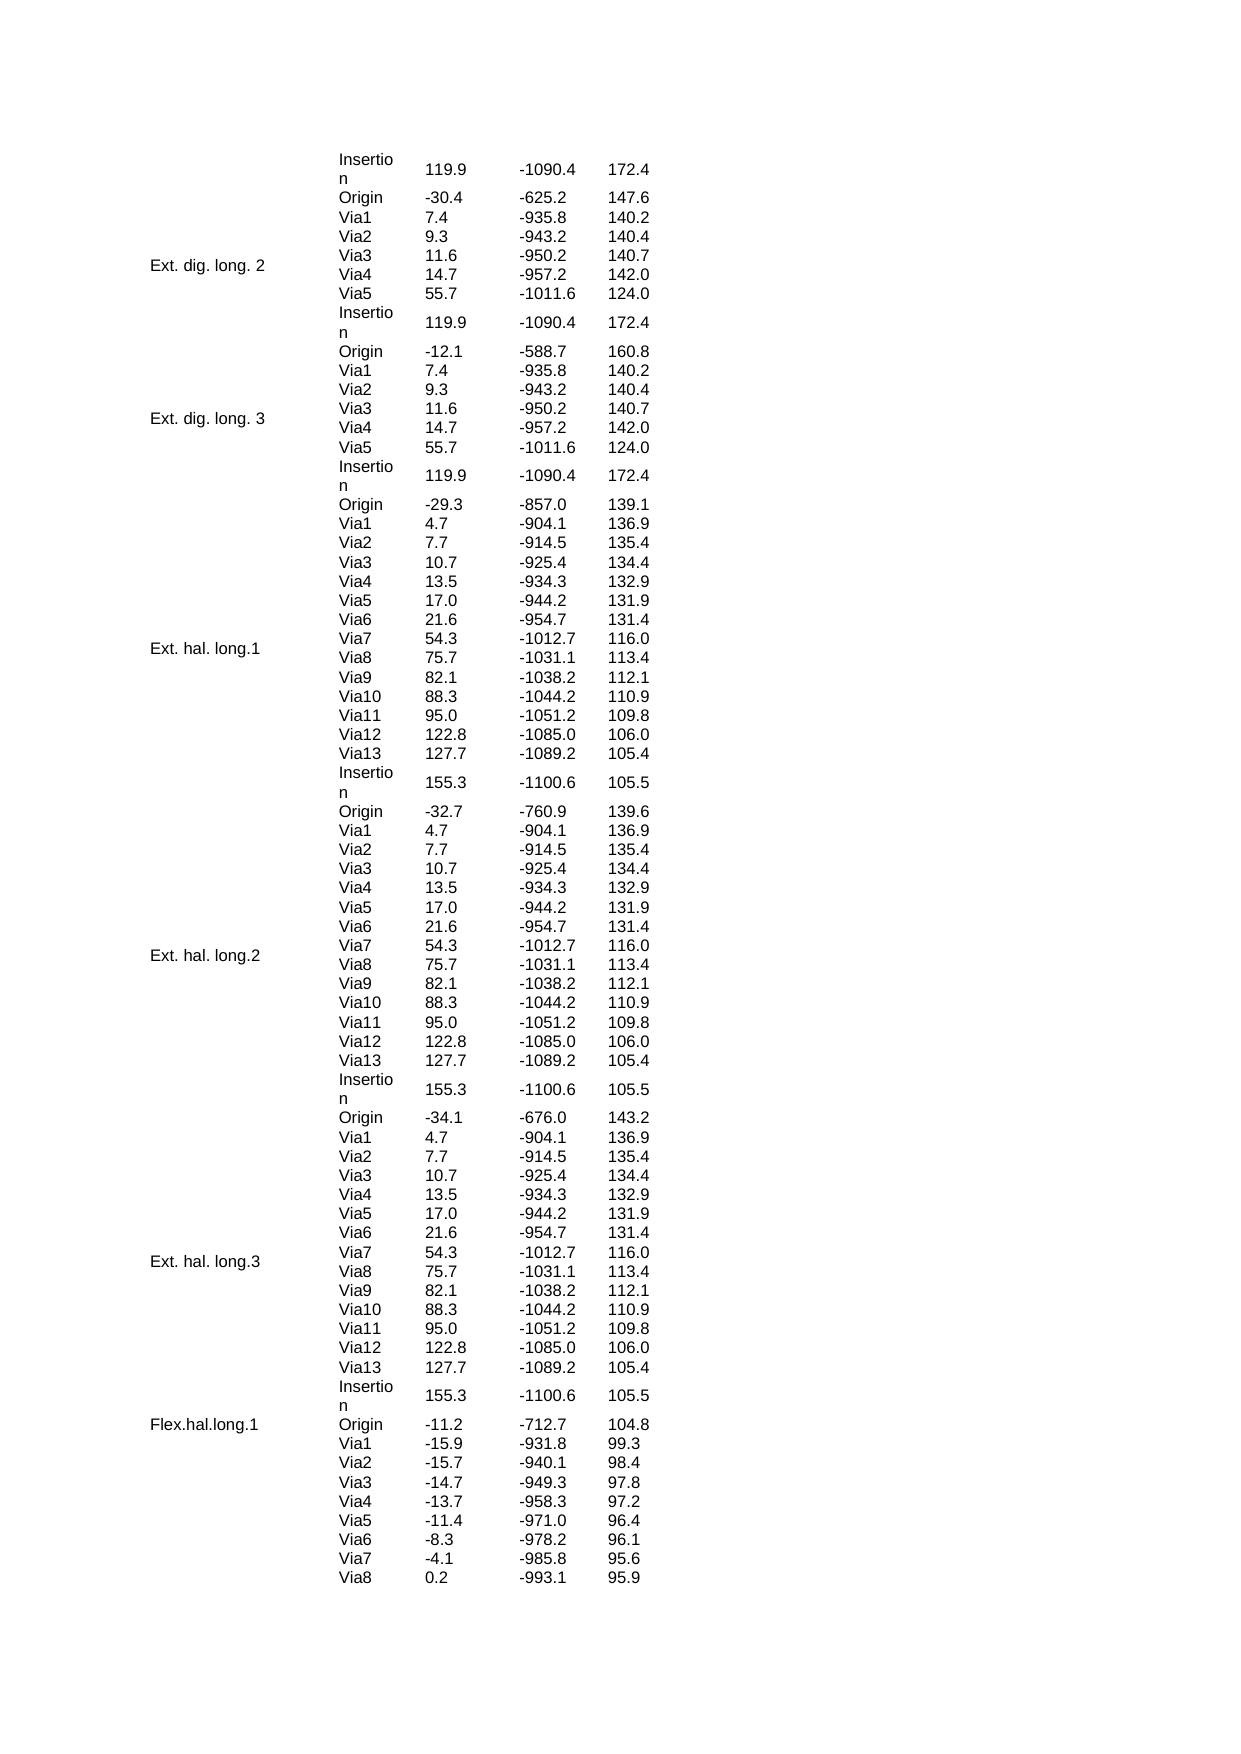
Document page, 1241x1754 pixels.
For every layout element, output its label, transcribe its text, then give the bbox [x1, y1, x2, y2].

table_cell -15.9 [414, 1434, 508, 1453]
table_cell Via3 [327, 553, 413, 572]
table_cell -1011.6 [508, 438, 596, 457]
table_cell 116.0 [596, 1243, 685, 1262]
table_cell Via11 [327, 706, 413, 725]
table_cell 116.0 [596, 936, 685, 955]
table_cell 4.7 [414, 821, 508, 840]
table_cell 7.7 [414, 533, 508, 552]
table_cell Via4 [327, 1492, 413, 1511]
table_cell -1044.2 [508, 1300, 596, 1319]
table_cell 96.1 [596, 1530, 685, 1549]
table_cell Via7 [327, 936, 413, 955]
table_cell 55.7 [414, 284, 508, 303]
table_cell 131.9 [596, 1204, 685, 1223]
table_cell Via9 [327, 668, 413, 687]
table_cell 127.7 [414, 1051, 508, 1070]
table_cell Origin [327, 188, 413, 207]
table_cell 109.8 [596, 1013, 685, 1032]
table_cell 131.4 [596, 1223, 685, 1242]
table_cell Via13 [327, 744, 413, 763]
table_cell Via12 [327, 1338, 413, 1357]
table_cell -954.7 [508, 917, 596, 936]
table_cell -625.2 [508, 188, 596, 207]
table_cell -30.4 [414, 188, 508, 207]
table_cell -11.2 [414, 1415, 508, 1434]
table_cell Via1 [327, 1434, 413, 1453]
table_cell -925.4 [508, 859, 596, 878]
table_cell 55.7 [414, 438, 508, 457]
table_cell 124.0 [596, 438, 685, 457]
table_cell 88.3 [414, 993, 508, 1012]
table_cell 112.1 [596, 974, 685, 993]
table_cell 140.7 [596, 246, 685, 265]
table_cell 106.0 [596, 1338, 685, 1357]
table_cell -914.5 [508, 1147, 596, 1166]
table_cell Via4 [327, 265, 413, 284]
table_cell 122.8 [414, 1338, 508, 1357]
table_cell 105.5 [596, 1070, 685, 1108]
table_cell -1085.0 [508, 1032, 596, 1051]
table_cell -1090.4 [508, 457, 596, 495]
table_cell 122.8 [414, 725, 508, 744]
table_cell 11.6 [414, 399, 508, 418]
table_cell 21.6 [414, 917, 508, 936]
table_cell 140.7 [596, 399, 685, 418]
table_cell 136.9 [596, 821, 685, 840]
table_cell 113.4 [596, 955, 685, 974]
table_cell -950.2 [508, 399, 596, 418]
table_cell 75.7 [414, 648, 508, 667]
table_cell -712.7 [508, 1415, 596, 1434]
table_cell Via3 [327, 859, 413, 878]
table_cell 110.9 [596, 993, 685, 1012]
table_cell 105.5 [596, 1377, 685, 1415]
table_cell -857.0 [508, 495, 596, 514]
table_cell 142.0 [596, 418, 685, 437]
table_cell -954.7 [508, 1223, 596, 1242]
table_cell Via2 [327, 1453, 413, 1472]
table_cell 132.9 [596, 1185, 685, 1204]
table_cell -1085.0 [508, 1338, 596, 1357]
table_cell 113.4 [596, 648, 685, 667]
table_cell -1051.2 [508, 706, 596, 725]
table_cell Insertion [327, 1377, 413, 1415]
table_cell -1012.7 [508, 1243, 596, 1262]
table_cell 160.8 [596, 342, 685, 361]
table_cell Via7 [327, 629, 413, 648]
table_cell -950.2 [508, 246, 596, 265]
table_cell 9.3 [414, 380, 508, 399]
table_cell Via8 [327, 1568, 413, 1587]
table_cell Via6 [327, 917, 413, 936]
table_cell 13.5 [414, 572, 508, 591]
table_cell -914.5 [508, 840, 596, 859]
table_cell Via10 [327, 993, 413, 1012]
table_cell -935.8 [508, 361, 596, 380]
table_cell 14.7 [414, 418, 508, 437]
table_cell 136.9 [596, 514, 685, 533]
table_cell 54.3 [414, 1243, 508, 1262]
table_cell 17.0 [414, 898, 508, 917]
table_cell Via12 [327, 1032, 413, 1051]
table_cell 4.7 [414, 514, 508, 533]
table_cell 10.7 [414, 859, 508, 878]
table_cell -949.3 [508, 1473, 596, 1492]
table_cell -12.1 [414, 342, 508, 361]
table_cell Via5 [327, 1511, 413, 1530]
table_cell Ext. hal. long.3 [139, 1108, 327, 1415]
table_cell 155.3 [414, 1377, 508, 1415]
table_cell -1012.7 [508, 629, 596, 648]
table_cell 110.9 [596, 1300, 685, 1319]
table_cell -904.1 [508, 1128, 596, 1147]
table_cell 136.9 [596, 1128, 685, 1147]
table_cell Via3 [327, 1166, 413, 1185]
table_cell Insertion [327, 763, 413, 802]
table_cell Via1 [327, 821, 413, 840]
table_cell 97.8 [596, 1473, 685, 1492]
table_cell 95.0 [414, 1319, 508, 1338]
table_cell Via2 [327, 1147, 413, 1166]
table_cell -4.1 [414, 1549, 508, 1568]
table_cell Via11 [327, 1013, 413, 1032]
table_cell 172.4 [596, 457, 685, 495]
table_cell 134.4 [596, 859, 685, 878]
table_cell 95.0 [414, 706, 508, 725]
table_cell -944.2 [508, 898, 596, 917]
table_cell 88.3 [414, 687, 508, 706]
table_cell -1100.6 [508, 1377, 596, 1415]
table_cell -1089.2 [508, 1051, 596, 1070]
table_cell -934.3 [508, 1185, 596, 1204]
table_cell 127.7 [414, 744, 508, 763]
table_cell Via13 [327, 1358, 413, 1377]
table_cell -978.2 [508, 1530, 596, 1549]
table_cell 10.7 [414, 553, 508, 572]
table_cell Ext. hal. long.2 [139, 802, 327, 1108]
table_cell 106.0 [596, 1032, 685, 1051]
table_cell Via8 [327, 1262, 413, 1281]
table_cell -1100.6 [508, 1070, 596, 1108]
table_cell 140.2 [596, 361, 685, 380]
table_cell -1089.2 [508, 744, 596, 763]
table_cell -935.8 [508, 208, 596, 227]
table_cell 54.3 [414, 629, 508, 648]
table_cell Via1 [327, 361, 413, 380]
table_cell Origin [327, 1415, 413, 1434]
table_cell Via5 [327, 591, 413, 610]
table_cell -676.0 [508, 1108, 596, 1127]
table_cell -934.3 [508, 878, 596, 897]
table_cell 140.2 [596, 208, 685, 227]
table_cell 97.2 [596, 1492, 685, 1511]
table_cell 172.4 [596, 150, 685, 188]
table_cell 132.9 [596, 878, 685, 897]
table_cell -13.7 [414, 1492, 508, 1511]
table_cell Via2 [327, 380, 413, 399]
table_cell -1090.4 [508, 150, 596, 188]
table_cell 13.5 [414, 1185, 508, 1204]
table_cell 105.5 [596, 763, 685, 802]
table_cell Insertion [327, 1070, 413, 1108]
table_cell 112.1 [596, 1281, 685, 1300]
table_cell 135.4 [596, 840, 685, 859]
table_cell Via6 [327, 1530, 413, 1549]
table_cell 143.2 [596, 1108, 685, 1127]
table_cell -1051.2 [508, 1319, 596, 1338]
table_cell -985.8 [508, 1549, 596, 1568]
table_cell Via1 [327, 208, 413, 227]
table_cell -1051.2 [508, 1013, 596, 1032]
table_cell 95.6 [596, 1549, 685, 1568]
table_cell Via5 [327, 898, 413, 917]
table_cell -1100.6 [508, 763, 596, 802]
table_cell -940.1 [508, 1453, 596, 1472]
table_cell Via4 [327, 878, 413, 897]
table_cell 134.4 [596, 1166, 685, 1185]
table_cell 127.7 [414, 1358, 508, 1377]
table_cell -1085.0 [508, 725, 596, 744]
table_cell 119.9 [414, 150, 508, 188]
table_cell Origin [327, 495, 413, 514]
table_cell Ext. dig. long. 2 [139, 188, 327, 342]
table_cell 99.3 [596, 1434, 685, 1453]
table_cell 135.4 [596, 533, 685, 552]
table_cell 110.9 [596, 687, 685, 706]
table_cell -925.4 [508, 553, 596, 572]
table_cell -944.2 [508, 591, 596, 610]
table_cell -954.7 [508, 610, 596, 629]
table_cell Via2 [327, 533, 413, 552]
table_cell -1031.1 [508, 648, 596, 667]
table_cell 98.4 [596, 1453, 685, 1472]
table_cell Via2 [327, 840, 413, 859]
table_cell 21.6 [414, 610, 508, 629]
table_cell 88.3 [414, 1300, 508, 1319]
table_cell -34.1 [414, 1108, 508, 1127]
table_cell 119.9 [414, 457, 508, 495]
table_cell -1044.2 [508, 993, 596, 1012]
table_cell 13.5 [414, 878, 508, 897]
table_cell -588.7 [508, 342, 596, 361]
table_cell Via9 [327, 974, 413, 993]
table_cell 134.4 [596, 553, 685, 572]
table_cell Via1 [327, 514, 413, 533]
table_cell 113.4 [596, 1262, 685, 1281]
table_cell 116.0 [596, 629, 685, 648]
table_cell 95.9 [596, 1568, 685, 1587]
table_cell -32.7 [414, 802, 508, 821]
table_cell -958.3 [508, 1492, 596, 1511]
table_cell -943.2 [508, 380, 596, 399]
table_cell -993.1 [508, 1568, 596, 1587]
table_cell 105.4 [596, 1358, 685, 1377]
table_cell Via8 [327, 955, 413, 974]
table_cell Ext. hal. long.1 [139, 495, 327, 802]
table_cell 155.3 [414, 1070, 508, 1108]
table_cell -1011.6 [508, 284, 596, 303]
table_cell Via9 [327, 1281, 413, 1300]
table_cell Via5 [327, 438, 413, 457]
table_cell Via7 [327, 1549, 413, 1568]
table_cell 82.1 [414, 1281, 508, 1300]
table_cell Insertion [327, 303, 413, 342]
table_cell Via4 [327, 572, 413, 591]
table_cell -957.2 [508, 265, 596, 284]
table_cell Via5 [327, 284, 413, 303]
table_cell 7.7 [414, 1147, 508, 1166]
table_cell 7.4 [414, 208, 508, 227]
table_cell 131.9 [596, 591, 685, 610]
table_cell -1044.2 [508, 687, 596, 706]
table_cell 54.3 [414, 936, 508, 955]
table_cell -957.2 [508, 418, 596, 437]
table_cell Via10 [327, 1300, 413, 1319]
table_cell 17.0 [414, 591, 508, 610]
table_cell -1089.2 [508, 1358, 596, 1377]
table_cell -760.9 [508, 802, 596, 821]
table_cell -29.3 [414, 495, 508, 514]
table_cell 10.7 [414, 1166, 508, 1185]
table_cell 147.6 [596, 188, 685, 207]
table_cell 96.4 [596, 1511, 685, 1530]
table_cell 155.3 [414, 763, 508, 802]
table_cell 82.1 [414, 974, 508, 993]
table_cell 132.9 [596, 572, 685, 591]
table_cell 142.0 [596, 265, 685, 284]
table_cell -904.1 [508, 514, 596, 533]
table_cell 7.7 [414, 840, 508, 859]
table_cell Via7 [327, 1243, 413, 1262]
table_cell 124.0 [596, 284, 685, 303]
table_cell 104.8 [596, 1415, 685, 1434]
table_cell 14.7 [414, 265, 508, 284]
table_cell Via2 [327, 227, 413, 246]
table_cell -1012.7 [508, 936, 596, 955]
table_cell 140.4 [596, 227, 685, 246]
table_cell -1031.1 [508, 1262, 596, 1281]
table_cell 7.4 [414, 361, 508, 380]
table_cell 122.8 [414, 1032, 508, 1051]
table_cell 131.9 [596, 898, 685, 917]
table_cell Via13 [327, 1051, 413, 1070]
table_cell 131.4 [596, 610, 685, 629]
table_cell 11.6 [414, 246, 508, 265]
table_cell 4.7 [414, 1128, 508, 1147]
table_cell 21.6 [414, 1223, 508, 1242]
table_cell -944.2 [508, 1204, 596, 1223]
table_cell Insertion [327, 150, 413, 188]
table_cell 131.4 [596, 917, 685, 936]
table_cell Ext. dig. long. 3 [139, 342, 327, 495]
table_cell 17.0 [414, 1204, 508, 1223]
table_cell 105.4 [596, 744, 685, 763]
table_cell -1038.2 [508, 974, 596, 993]
table_cell 82.1 [414, 668, 508, 687]
table_cell Via1 [327, 1128, 413, 1147]
table_cell Via3 [327, 399, 413, 418]
table_cell Via3 [327, 246, 413, 265]
table_cell Via12 [327, 725, 413, 744]
table_cell 106.0 [596, 725, 685, 744]
table_cell -14.7 [414, 1473, 508, 1492]
table_cell 139.1 [596, 495, 685, 514]
table_cell 119.9 [414, 303, 508, 342]
table_cell 139.6 [596, 802, 685, 821]
table_cell Via11 [327, 1319, 413, 1338]
table_cell -934.3 [508, 572, 596, 591]
table_cell -15.7 [414, 1453, 508, 1472]
table_cell -914.5 [508, 533, 596, 552]
table_cell Via3 [327, 1473, 413, 1492]
table_cell 75.7 [414, 955, 508, 974]
table_cell -1090.4 [508, 303, 596, 342]
table_cell 135.4 [596, 1147, 685, 1166]
table_cell Via4 [327, 1185, 413, 1204]
table_cell -1038.2 [508, 668, 596, 687]
table_cell -971.0 [508, 1511, 596, 1530]
table_cell 0.2 [414, 1568, 508, 1587]
table_cell -8.3 [414, 1530, 508, 1549]
table_cell Via4 [327, 418, 413, 437]
table_cell Via6 [327, 610, 413, 629]
table_cell -904.1 [508, 821, 596, 840]
table_cell 172.4 [596, 303, 685, 342]
table_cell -1031.1 [508, 955, 596, 974]
table_cell Origin [327, 1108, 413, 1127]
table_cell 109.8 [596, 1319, 685, 1338]
table_cell -1038.2 [508, 1281, 596, 1300]
table_cell Origin [327, 342, 413, 361]
table_cell 105.4 [596, 1051, 685, 1070]
table_cell Insertion [327, 457, 413, 495]
table_cell 9.3 [414, 227, 508, 246]
table_cell Flex.hal.long.1 [139, 1415, 327, 1587]
table_cell Via6 [327, 1223, 413, 1242]
table_cell 112.1 [596, 668, 685, 687]
table_cell -11.4 [414, 1511, 508, 1530]
table_cell Origin [327, 802, 413, 821]
table_cell -931.8 [508, 1434, 596, 1453]
table_cell Via8 [327, 648, 413, 667]
table_cell -943.2 [508, 227, 596, 246]
table_cell 140.4 [596, 380, 685, 399]
table_cell Via5 [327, 1204, 413, 1223]
table_cell Via10 [327, 687, 413, 706]
table_cell -925.4 [508, 1166, 596, 1185]
table_cell 95.0 [414, 1013, 508, 1032]
table_cell 109.8 [596, 706, 685, 725]
table_cell 75.7 [414, 1262, 508, 1281]
